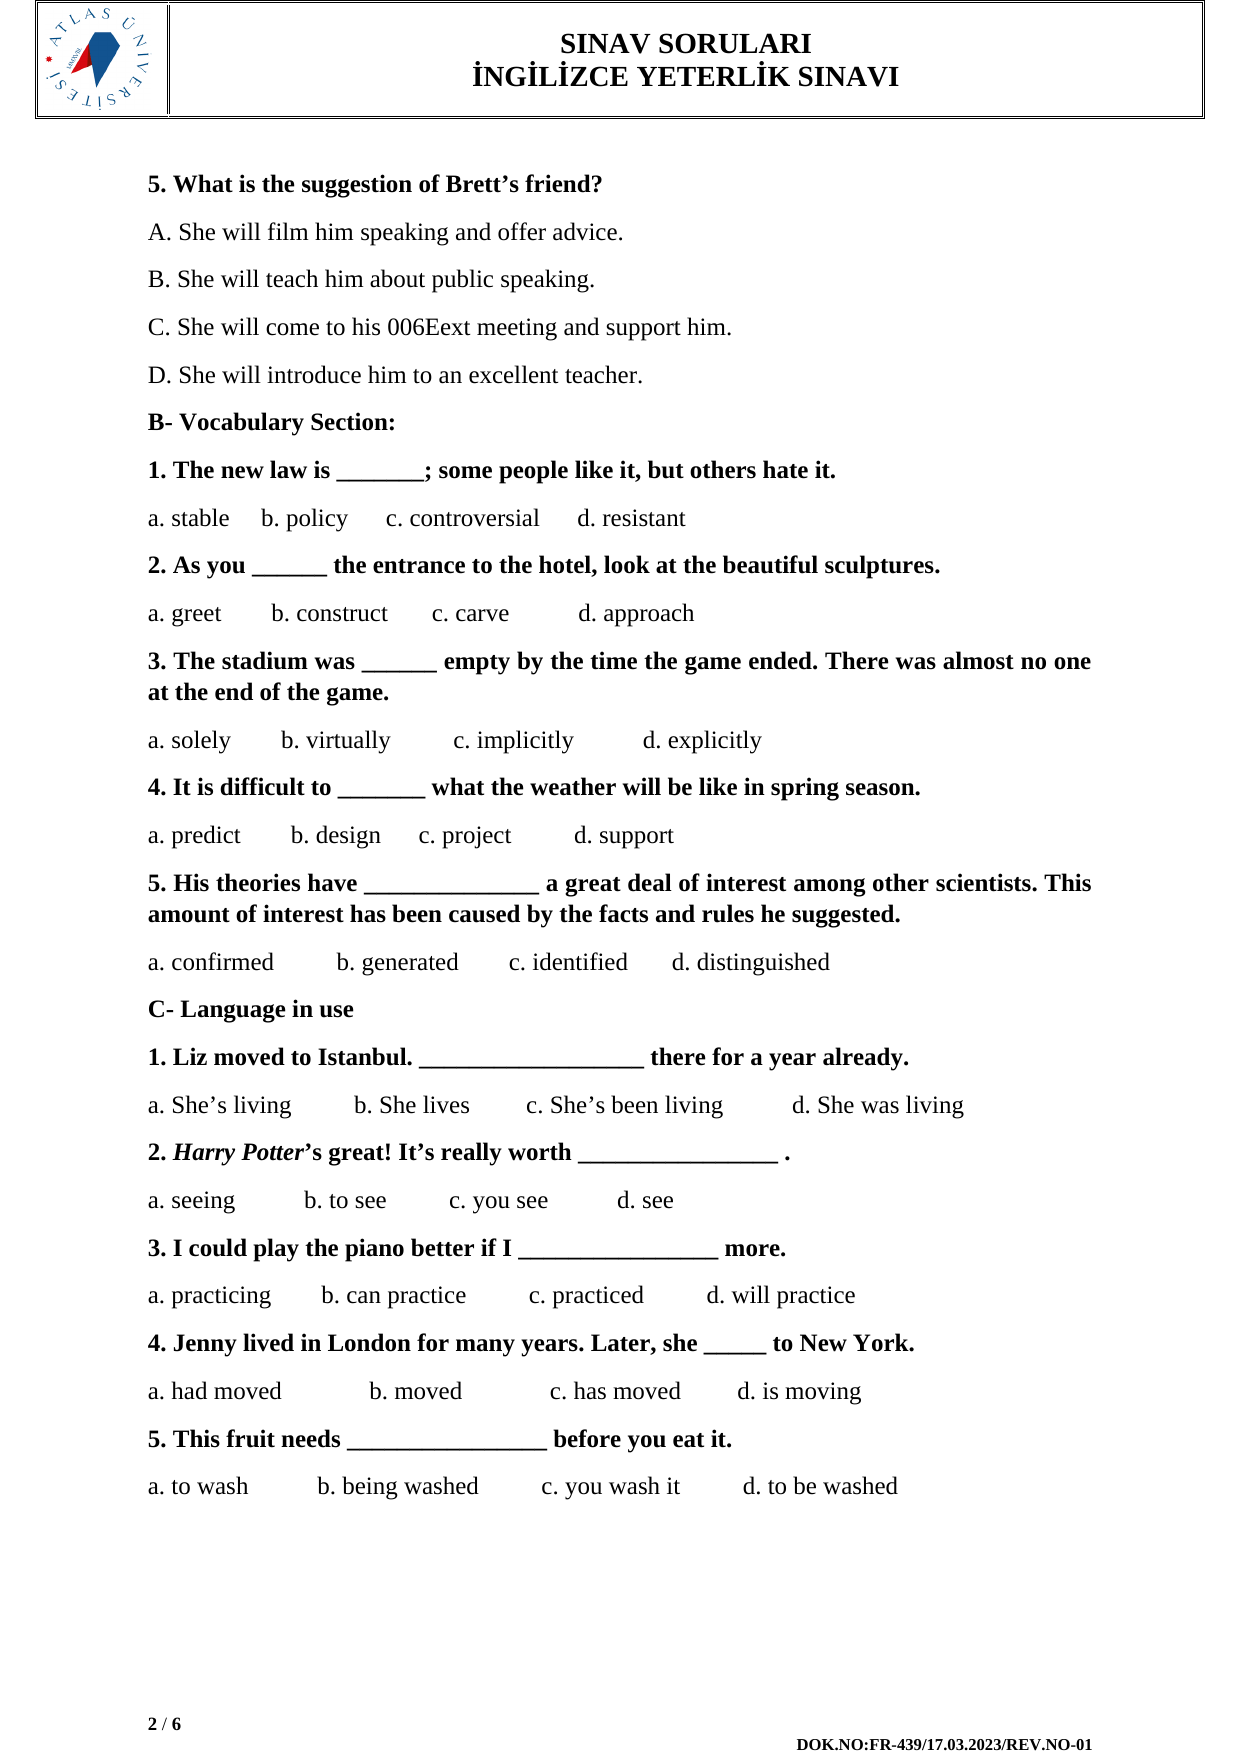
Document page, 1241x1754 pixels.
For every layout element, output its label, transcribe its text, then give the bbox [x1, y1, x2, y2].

text a. stable b. policy c. controversial d. resistant [148, 503, 1093, 532]
text B- Vocabulary Section: [148, 407, 1093, 436]
text a. predict b. design c. project d. support [148, 820, 1093, 849]
text a. seeing b. to see c. you see d. see [148, 1185, 1093, 1214]
text a. had moved b. moved c. has moved d. is moving [148, 1376, 1093, 1405]
text 4. Jenny lived in London for many years. Later, she _____ to New York. [148, 1328, 1093, 1357]
text a. greet b. construct c. carve d. approach [148, 598, 1093, 627]
text a. confirmed b. generated c. identified d. distinguished [148, 947, 1093, 975]
text 3. The stadium was ______ empty by the time the game ended. There was almost no one at the end of the game. [148, 646, 1093, 706]
text 1. Liz moved to Istanbul. __________________ there for a year already. [148, 1042, 1093, 1071]
text C. She will come to his 006Eext meeting and support him. [148, 312, 1093, 341]
text D. She will introduce him to an excellent teacher. [148, 360, 1093, 388]
text 2. As you ______ the entrance to the hotel, look at the beautiful sculptures. [148, 551, 1093, 579]
text a. practicing b. can practice c. practiced d. will practice [148, 1281, 1093, 1309]
text A. She will film him speaking and offer advice. [148, 217, 1093, 245]
text a. solely b. virtually c. implicitly d. explicitly [148, 725, 1093, 753]
text 2. Harry Potter’s great! It’s really worth ________________ . [148, 1137, 1093, 1166]
text 5. His theories have ______________ a great deal of interest among other scientists. This amount of interest has been caused by the facts and rules he suggested. [148, 868, 1093, 928]
text a. to wash b. being washed c. you wash it d. to be washed [148, 1471, 1093, 1500]
text B. She will teach him about public speaking. [148, 264, 1093, 293]
text 4. It is difficult to _______ what the weather will be like in spring season. [148, 772, 1093, 801]
text 1. The new law is _______; some people like it, but others hate it. [148, 455, 1093, 484]
picture [45, 8, 152, 110]
text C- Language in use [148, 994, 1093, 1023]
text 3. I could play the piano better if I ________________ more. [148, 1233, 1093, 1262]
text 5. What is the suggestion of Brett’s friend? [148, 169, 1093, 198]
text a. She’s living b. She lives c. She’s been living d. She was living [148, 1090, 1093, 1118]
text 5. This fruit needs ________________ before you eat it. [148, 1424, 1093, 1452]
